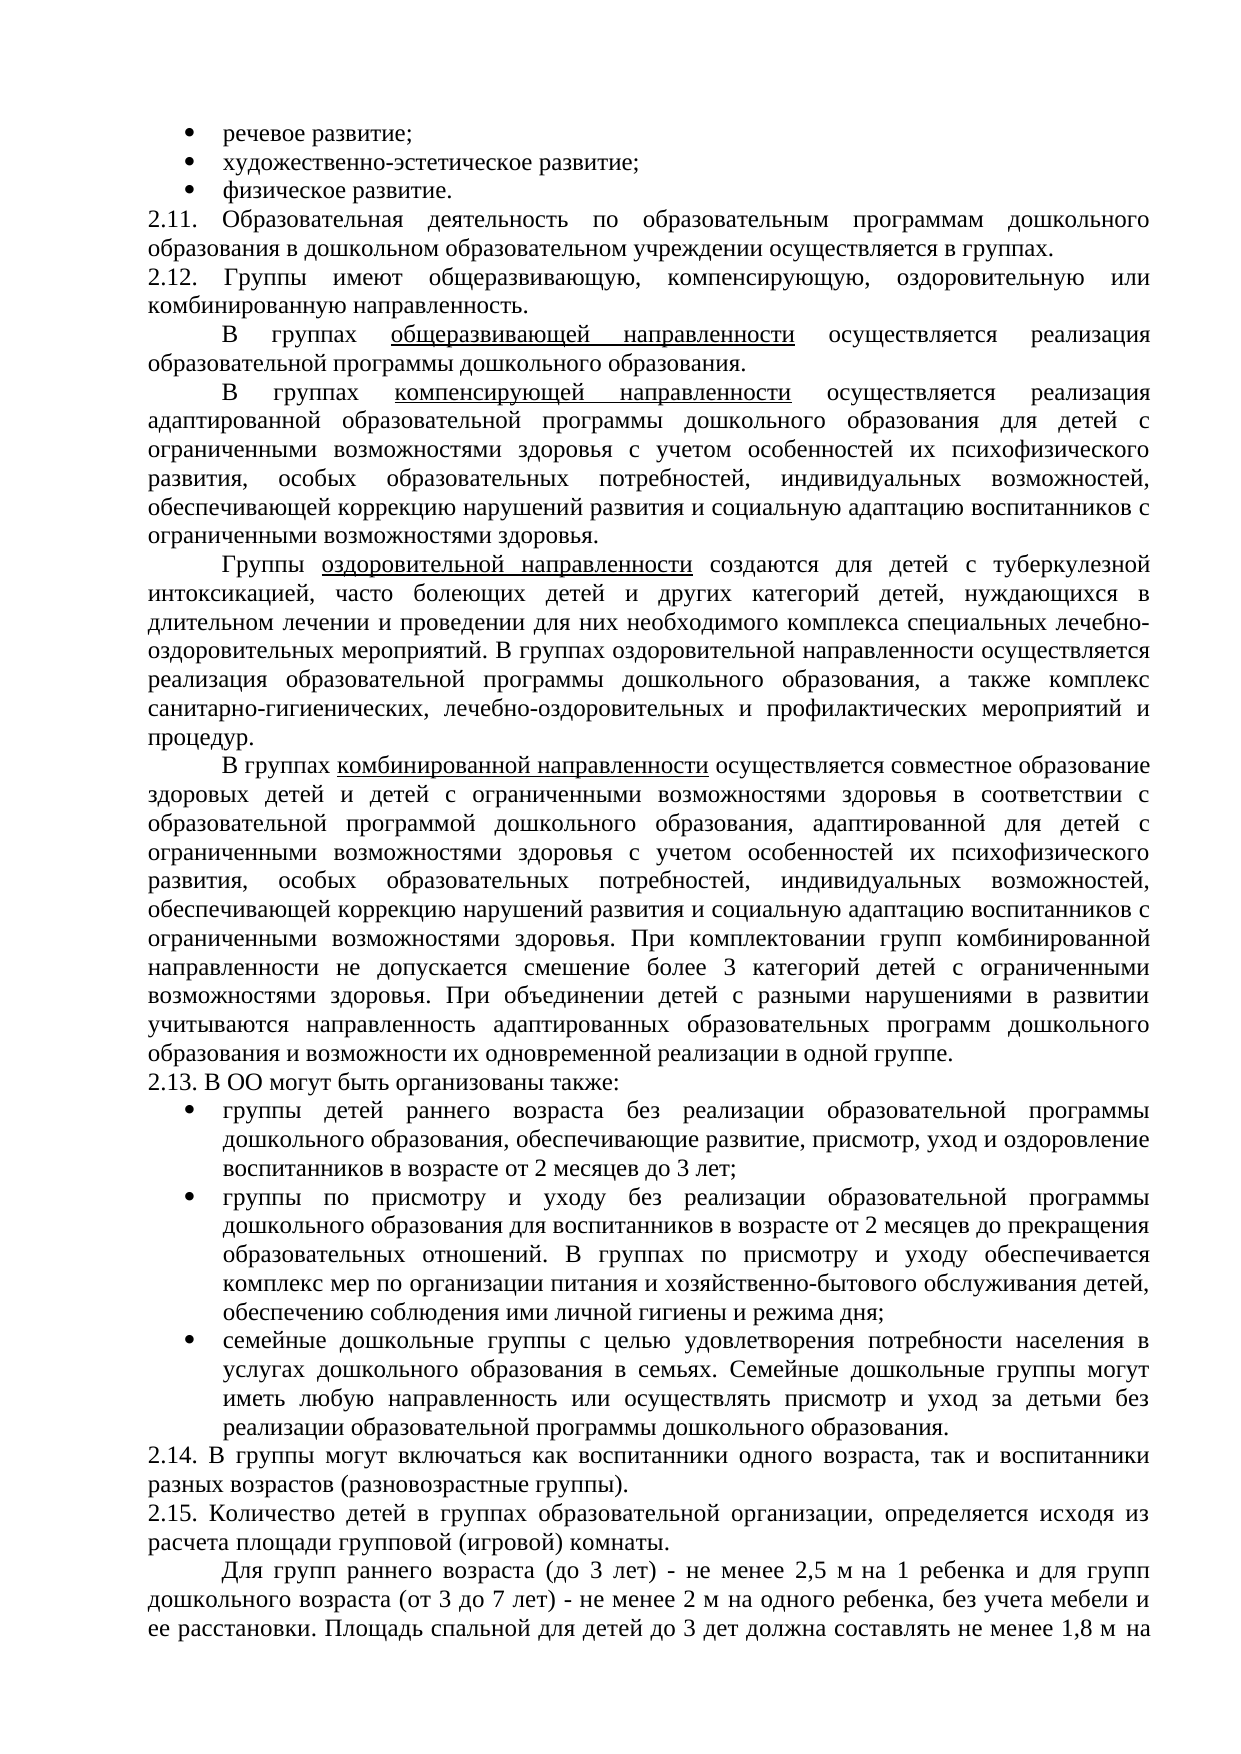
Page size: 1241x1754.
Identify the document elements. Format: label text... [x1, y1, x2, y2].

text 2.14. В группы могут включаться как воспитанники одного возраста, так и воспитанники разных возрастов (разновозрастные группы). [148, 1441, 1151, 1498]
list группы детей раннего возраста без реализации образовательной программы дошкольного образования, обеспечивающие развитие, присмотр, уход и оздоровление воспитанников в возрасте от 2 месяцев до 3 лет; [185, 1096, 1151, 1182]
list речевое развитие; [185, 118, 1151, 147]
text 2.12. Группы имеют общеразвивающую, компенсирующую, оздоровительную или комбинированную направленность. [148, 262, 1151, 319]
list художественно-эстетическое развитие; [185, 147, 1151, 176]
text Группы оздоровительной направленности создаются для детей с туберкулезной интоксикацией, часто болеющих детей и других категорий детей, нуждающихся в длительном лечении и проведении для них необходимого комплекса специальных лечебно-оздоровительных мероприятий. В группах оздоровительной направленности осуществляется реализация образовательной программы дошкольного образования, а также комплекс санитарно-гигиенических, лечебно-оздоровительных и профилактических мероприятий и процедур. [148, 549, 1151, 751]
text 2.15. Количество детей в группах образовательной организации, определяется исходя из расчета площади групповой (игровой) комнаты. [148, 1498, 1151, 1556]
text В группах комбинированной направленности осуществляется совместное образование здоровых детей и детей с ограниченными возможностями здоровья в соответствии с образовательной программой дошкольного образования, адаптированной для детей с ограниченными возможностями здоровья с учетом особенностей их психофизического развития, особых образовательных потребностей, индивидуальных возможностей, обеспечивающей коррекцию нарушений развития и социальную адаптацию воспитанников с ограниченными возможностями здоровья. При комплектовании групп комбинированной направленности не допускается смешение более 3 категорий детей с ограниченными возможностями здоровья. При объединении детей с разными нарушениями в развитии учитываются направленность адаптированных образовательных программ дошкольного образования и возможности их одновременной реализации в одной группе. [148, 751, 1151, 1067]
list семейные дошкольные группы с целью удовлетворения потребности населения в услугах дошкольного образования в семьях. Семейные дошкольные группы могут иметь любую направленность или осуществлять присмотр и уход за детьми без реализации образовательной программы дошкольного образования. [185, 1326, 1151, 1441]
text 2.13. В ОО могут быть организованы также: [148, 1067, 1151, 1096]
list физическое развитие. [185, 176, 1151, 204]
text 2.11. Образовательная деятельность по образовательным программам дошкольного образования в дошкольном образовательном учреждении осуществляется в группах. [148, 204, 1151, 262]
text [148, 1556, 1151, 1642]
list группы по присмотру и уходу без реализации образовательной программы дошкольного образования для воспитанников в возрасте от 2 месяцев до прекращения образовательных отношений. В группах по присмотру и уходу обеспечивается комплекс мер по организации питания и хозяйственно-бытового обслуживания детей, обеспечению соблюдения ими личной гигиены и режима дня; [185, 1182, 1151, 1326]
text В группах компенсирующей направленности осуществляется реализация адаптированной образовательной программы дошкольного образования для детей с ограниченными возможностями здоровья с учетом особенностей их психофизического развития, особых образовательных потребностей, индивидуальных возможностей, обеспечивающей коррекцию нарушений развития и социальную адаптацию воспитанников с ограниченными возможностями здоровья. [148, 377, 1151, 549]
text В группах общеразвивающей направленности осуществляется реализация образовательной программы дошкольного образования. [148, 319, 1151, 377]
